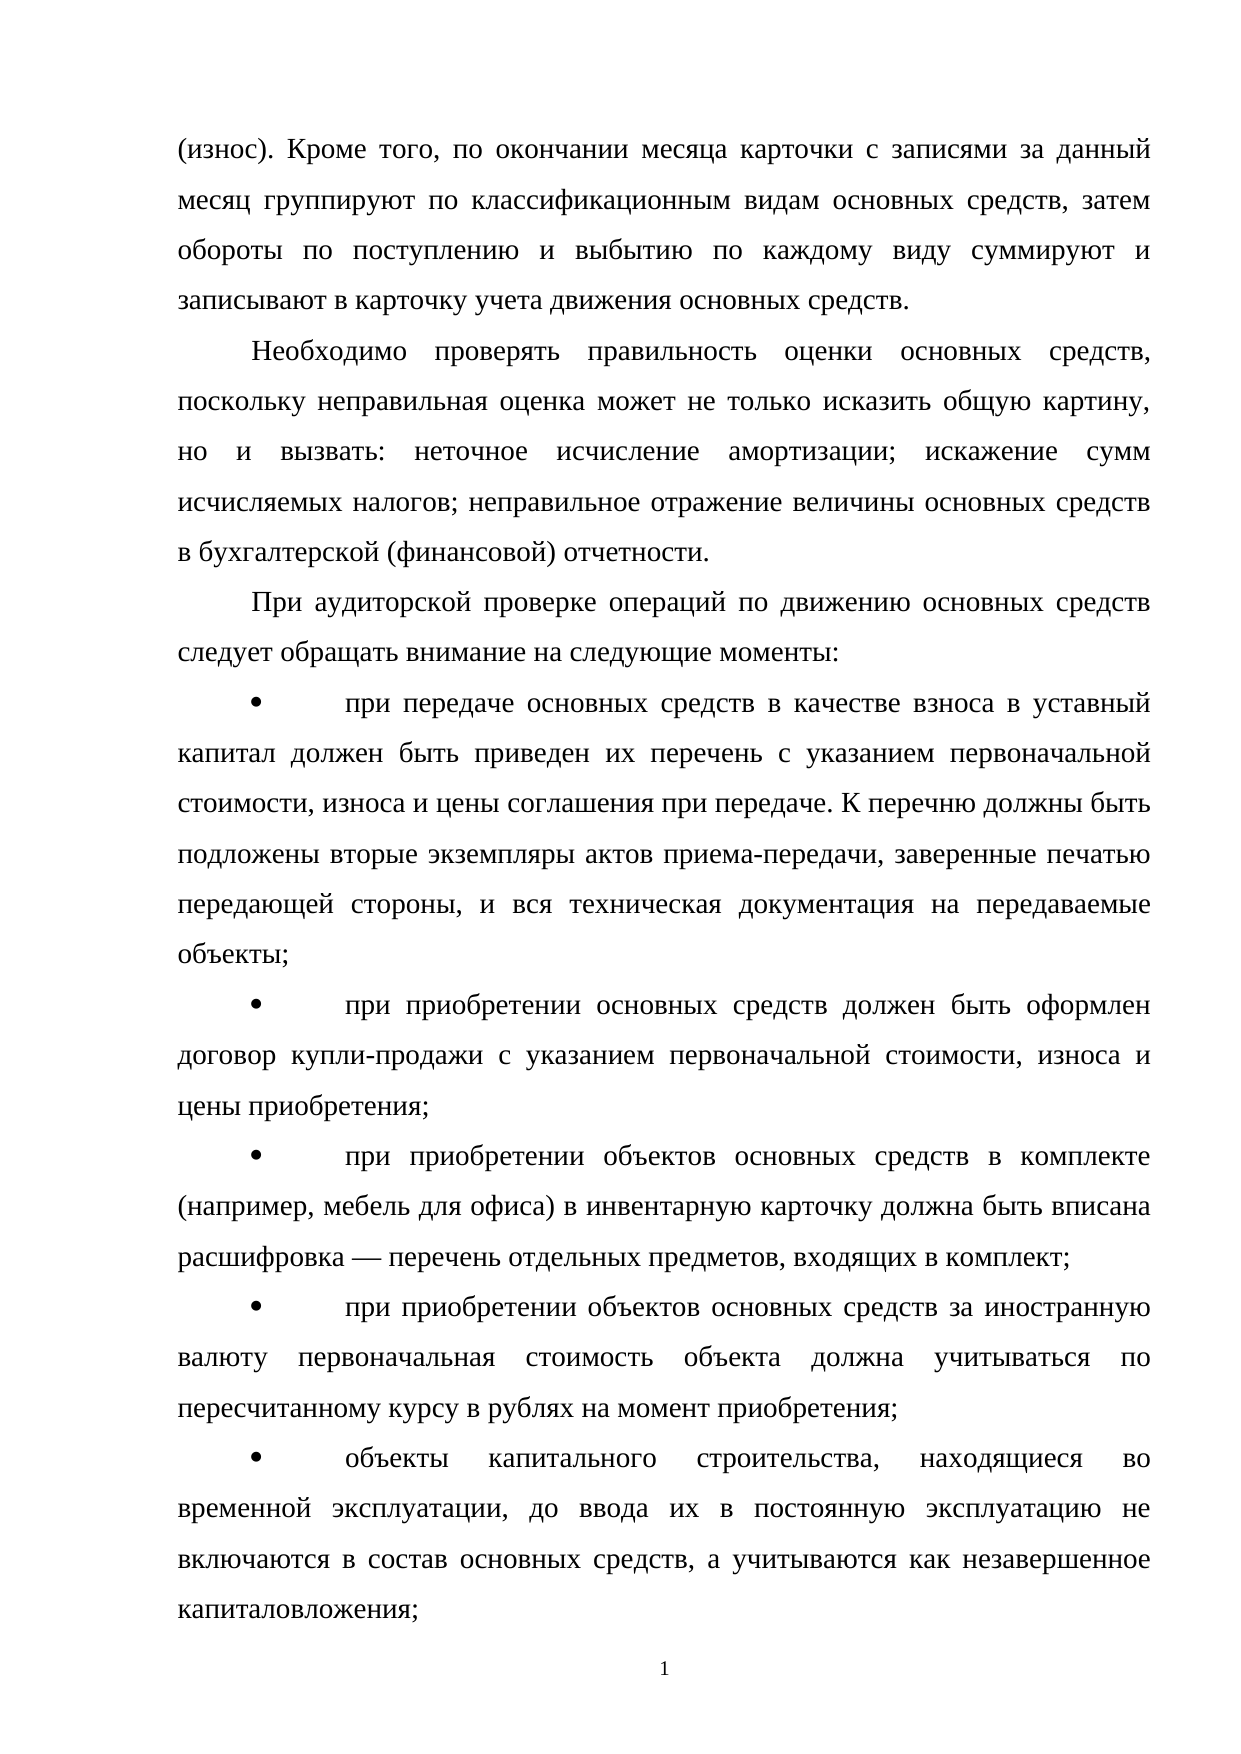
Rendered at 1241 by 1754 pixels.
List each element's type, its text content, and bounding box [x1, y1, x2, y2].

list при передаче основных средств в качестве взноса в уставный капитал должен быть приведен их перечень с указанием первоначальной стоимости, износа и цены соглашения при передаче. К перечню должны быть подложены вторые экземпляры актов приема-передачи, заверенные печатью передающей стороны, и вся техническая документация на передаваемые объекты; [177, 685, 1152, 970]
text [177, 131, 1152, 316]
list при приобретении основных средств должен быть оформлен договор купли-продажи с указанием первоначальной стоимости, износа и цены приобретения; [177, 987, 1152, 1121]
list при приобретении объектов основных средств за иностранную валюту первоначальная стоимость объекта должна учитываться по пересчитанному курсу в рублях на момент приобретения; [177, 1289, 1152, 1423]
list при приобретении объектов основных средств в комплекте (например, мебель для офиса) в инвентарную карточку должна быть вписана расшифровка — перечень отдельных предметов, входящих в комплект; [177, 1138, 1152, 1272]
text Необходимо проверять правильность оценки основных средств, поскольку неправильная оценка может не только исказить общую картину, но и вызвать: неточное исчисление амортизации; искажение сумм исчисляемых налогов; неправильное отражение величины основных средств в бухгалтерской (финансовой) отчетности. [177, 333, 1152, 567]
text При аудиторской проверке операций по движению основных средств следует обращать внимание на следующие моменты: [177, 584, 1152, 668]
list объекты капитального строительства, находящиеся во временной эксплуатации, до ввода их в постоянную эксплуатацию не включаются в состав основных средств, а учитываются как незавершенное капиталовложения; [177, 1440, 1152, 1624]
